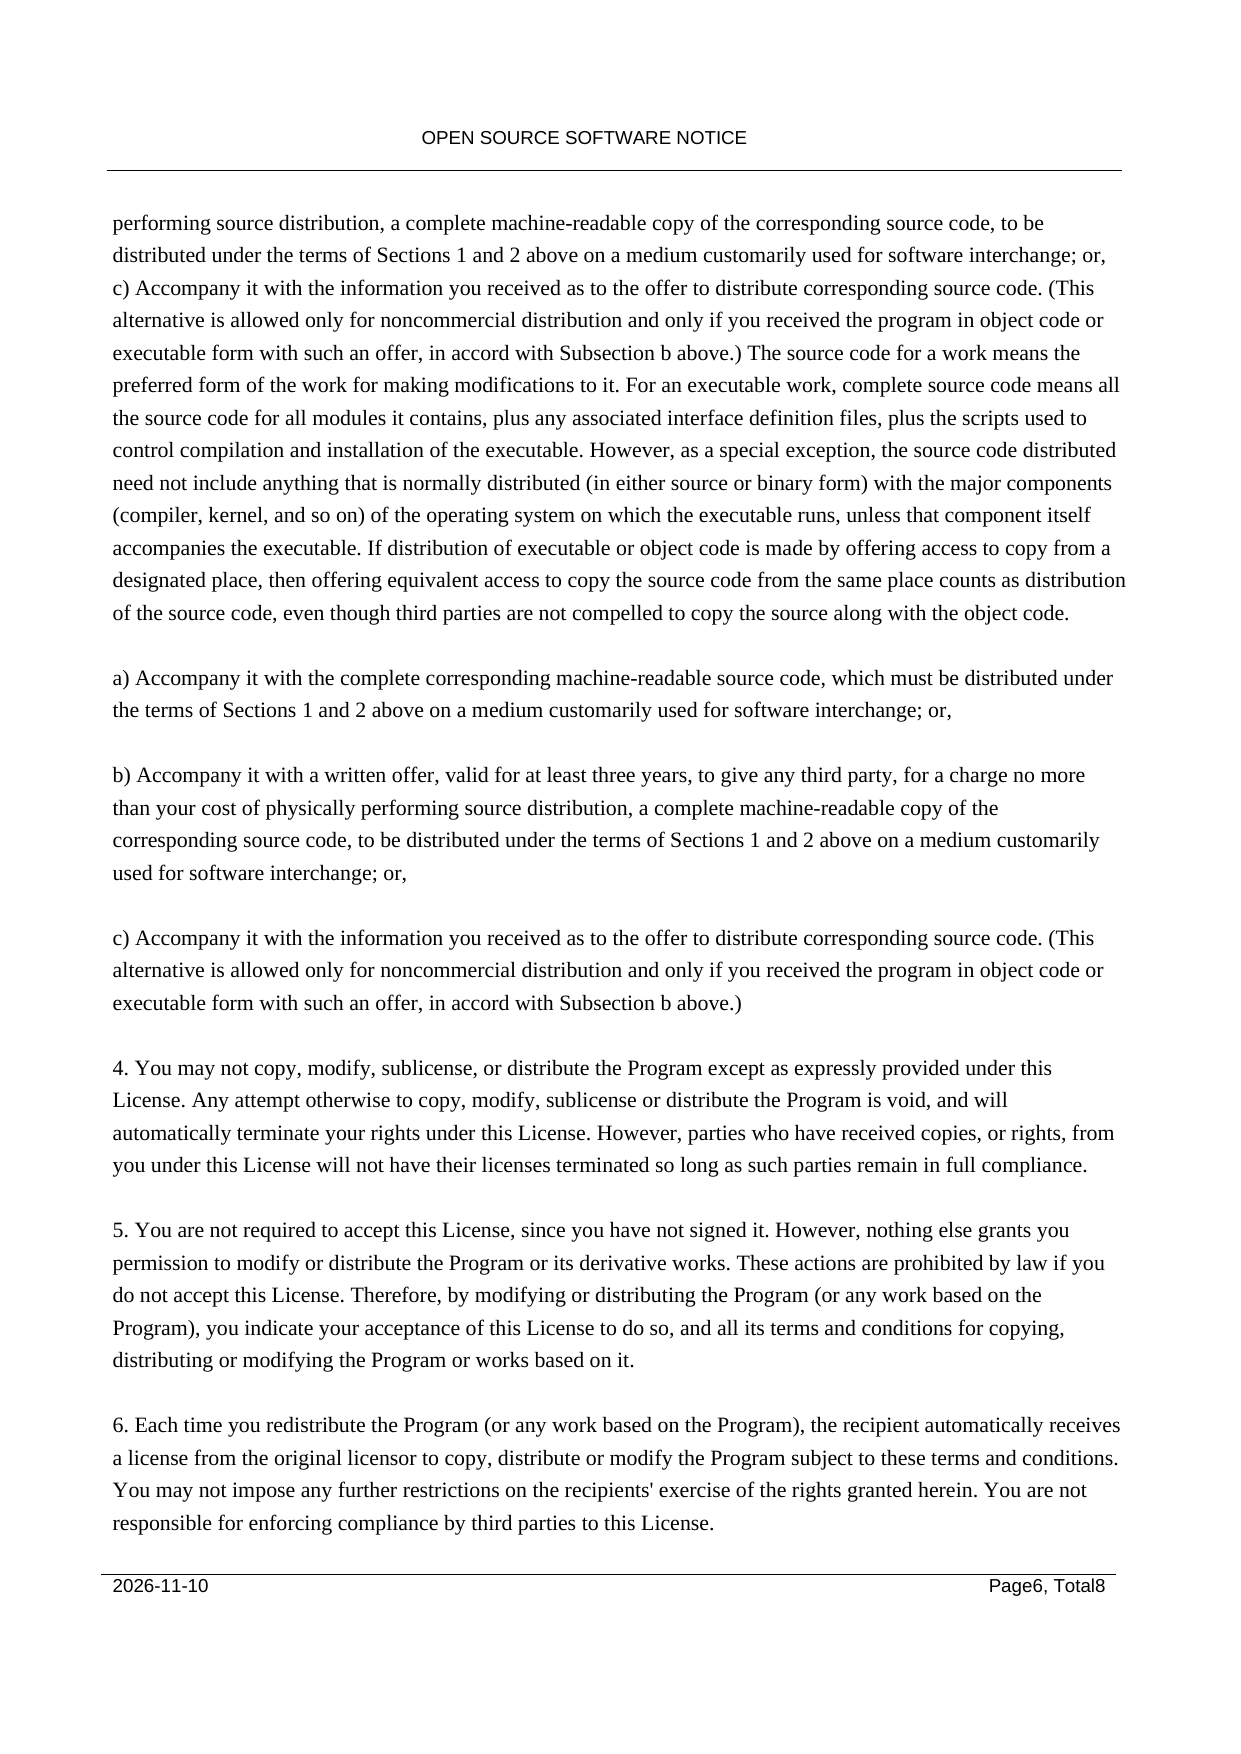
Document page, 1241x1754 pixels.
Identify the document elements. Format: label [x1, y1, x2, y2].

text [112, 206, 1128, 1539]
